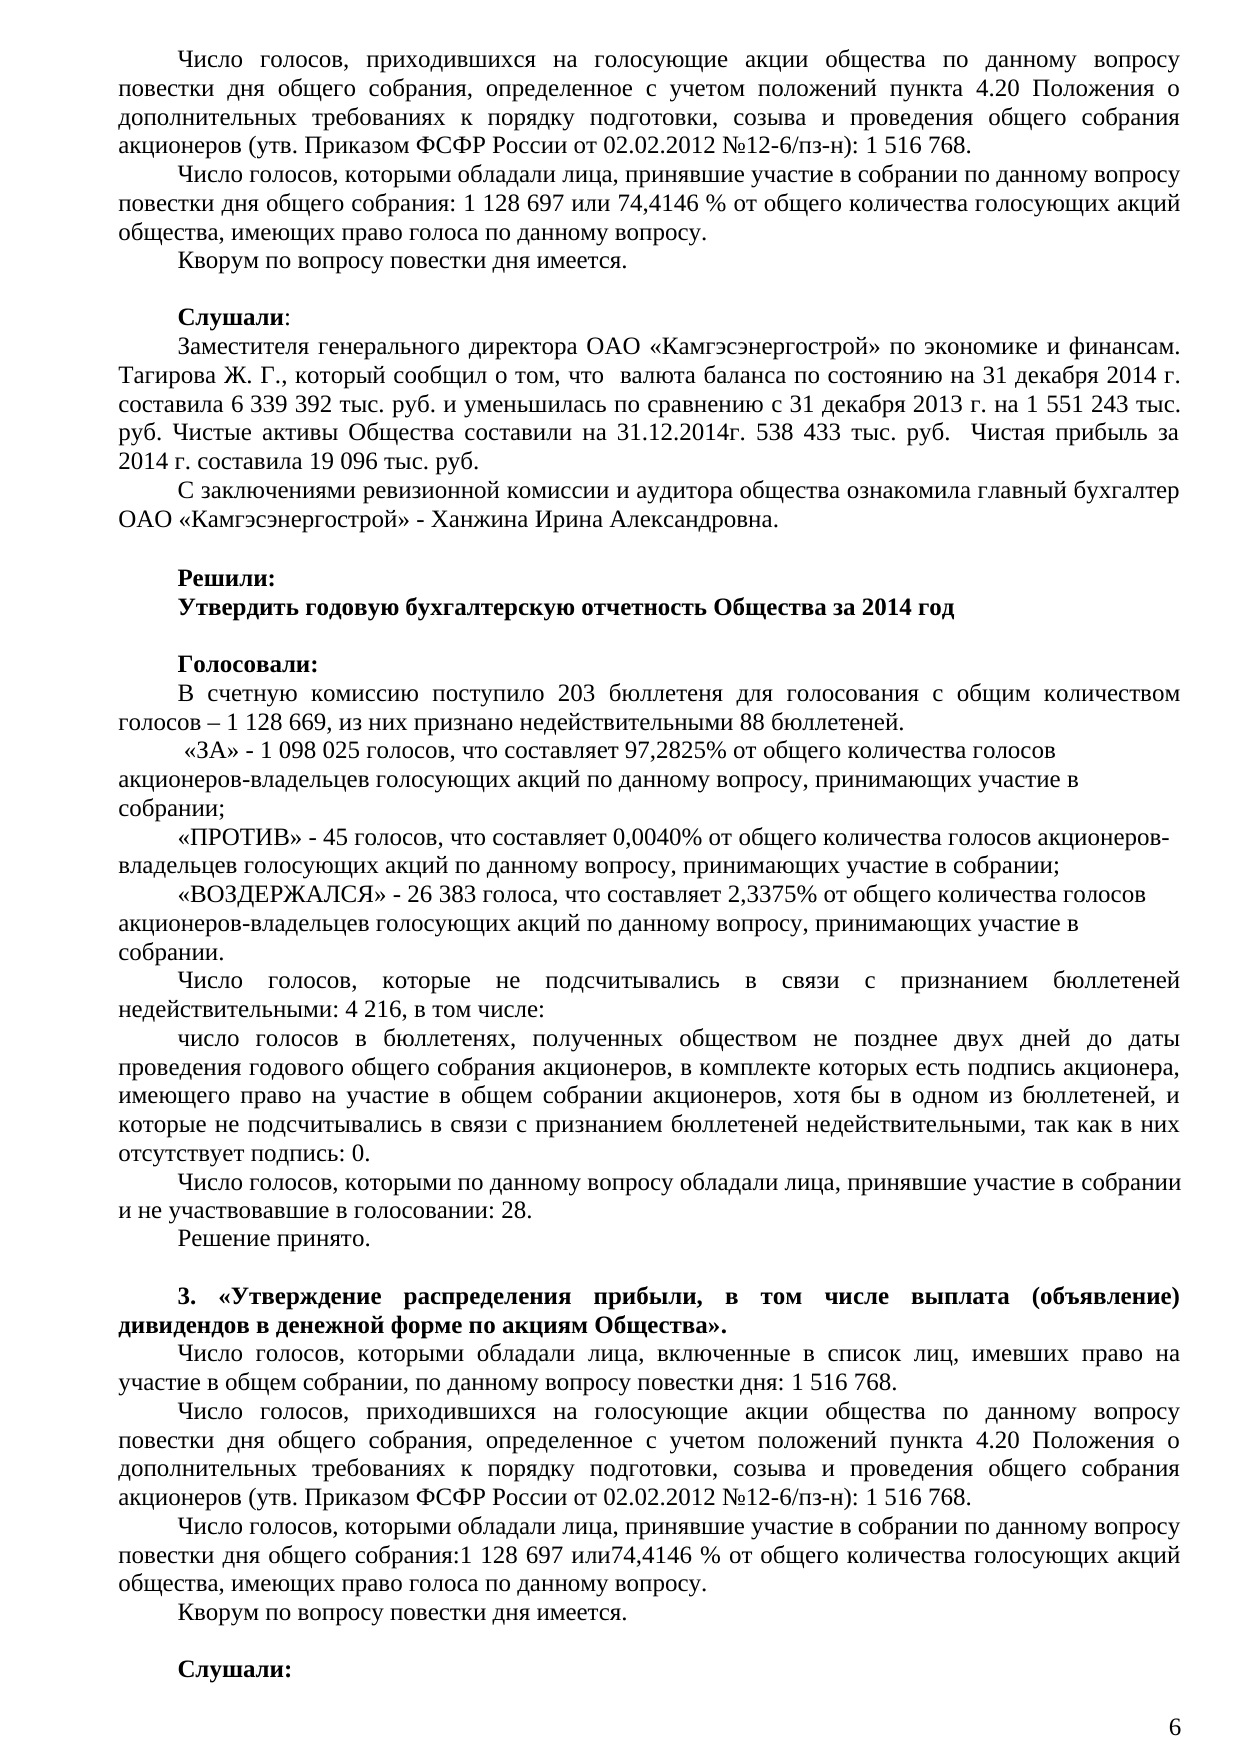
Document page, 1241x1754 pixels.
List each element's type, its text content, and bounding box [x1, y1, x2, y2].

text Заместителя генерального директора ОАО «Камгэсэнергострой» по экономике и финансам. Тагирова Ж. Г., который сообщил о том, что валюта баланса по состоянию на 31 декабря 2014 г. составила 6 339 392 тыс. руб. и уменьшилась по сравнению с 31 декабря 2013 г. на 1 551 243 тыс. руб. Чистые активы Общества составили на 31.12.2014г. 538 433 тыс. руб. Чистая прибыль за 2014 г. составила 19 096 тыс. руб. [118, 331, 1181, 475]
text Число голосов, которые не подсчитывались в связи с признанием бюллетеней недействительными: 4 216, в том числе: [118, 965, 1181, 1023]
text «ПРОТИВ» - 45 голосов, что составляет 0,0040% от общего количества голосов акционеров-владельцев голосующих акций по данному вопросу, принимающих участие в собрании; [118, 822, 1181, 879]
text Решили: [118, 564, 1181, 592]
text С заключениями ревизионной комиссии и аудитора общества ознакомила главный бухгалтер ОАО «Камгэсэнергострой» - Ханжина Ирина Александровна. [118, 475, 1181, 532]
text «ВОЗДЕРЖАЛСЯ» - 26 383 голоса, что составляет 2,3375% от общего количества голосов акционеров-владельцев голосующих акций по данному вопросу, принимающих участие в собрании. [118, 879, 1181, 965]
text 3. «Утверждение распределения прибыли, в том числе выплата (объявление) дивидендов в денежной форме по акциям Общества». [118, 1281, 1181, 1338]
text Число голосов, которыми по данному вопросу обладали лица, принявшие участие в собрании и не участвовавшие в голосовании: 28. [118, 1167, 1181, 1224]
text число голосов в бюллетенях, полученных обществом не позднее двух дней до даты проведения годового общего собрания акционеров, в комплекте которых есть подпись акционера, имеющего право на участие в общем собрании акционеров, хотя бы в одном из бюллетеней, и которые не подсчитывались в связи с признанием бюллетеней недействительными, так как в них отсутствует подпись: 0. [118, 1023, 1181, 1167]
text Утвердить годовую бухгалтерскую отчетность Общества за 2014 год [118, 592, 1181, 621]
text Кворум по вопросу повестки дня имеется. [118, 246, 1181, 274]
text Число голосов, которыми обладали лица, принявшие участие в собрании по данному вопросу повестки дня общего собрания:1 128 697 или74,4146 % от общего количества голосующих акций общества, имеющих право голоса по данному вопросу. [118, 1511, 1181, 1597]
text Голосовали: [118, 649, 1181, 678]
text Число голосов, приходившихся на голосующие акции общества по данному вопросу повестки дня общего собрания, определенное с учетом положений пункта 4.20 Положения о дополнительных требованиях к порядку подготовки, созыва и проведения общего собрания акционеров (утв. Приказом ФСФР России от 02.02.2012 №12-6/пз-н): 1 516 768. [118, 44, 1181, 159]
text Число голосов, которыми обладали лица, принявшие участие в собрании по данному вопросу повестки дня общего собрания: 1 128 697 или 74,4146 % от общего количества голосующих акций общества, имеющих право голоса по данному вопросу. [118, 159, 1181, 246]
text Число голосов, приходившихся на голосующие акции общества по данному вопросу повестки дня общего собрания, определенное с учетом положений пункта 4.20 Положения о дополнительных требованиях к порядку подготовки, созыва и проведения общего собрания акционеров (утв. Приказом ФСФР России от 02.02.2012 №12-6/пз-н): 1 516 768. [118, 1396, 1181, 1511]
text Число голосов, которыми обладали лица, включенные в список лиц, имевших право на участие в общем собрании, по данному вопросу повестки дня: 1 516 768. [118, 1338, 1181, 1396]
text В счетную комиссию поступило 203 бюллетеня для голосования с общим количеством голосов – 1 128 669, из них признано недействительными 88 бюллетеней. [118, 678, 1181, 735]
text Слушали: [118, 1654, 1181, 1683]
text Решение принято. [118, 1224, 1181, 1252]
text Слушали: [118, 303, 1181, 331]
text Кворум по вопросу повестки дня имеется. [118, 1597, 1181, 1626]
text «ЗА» - 1 098 025 голосов, что составляет 97,2825% от общего количества голосов акционеров-владельцев голосующих акций по данному вопросу, принимающих участие в собрании; [118, 735, 1181, 822]
